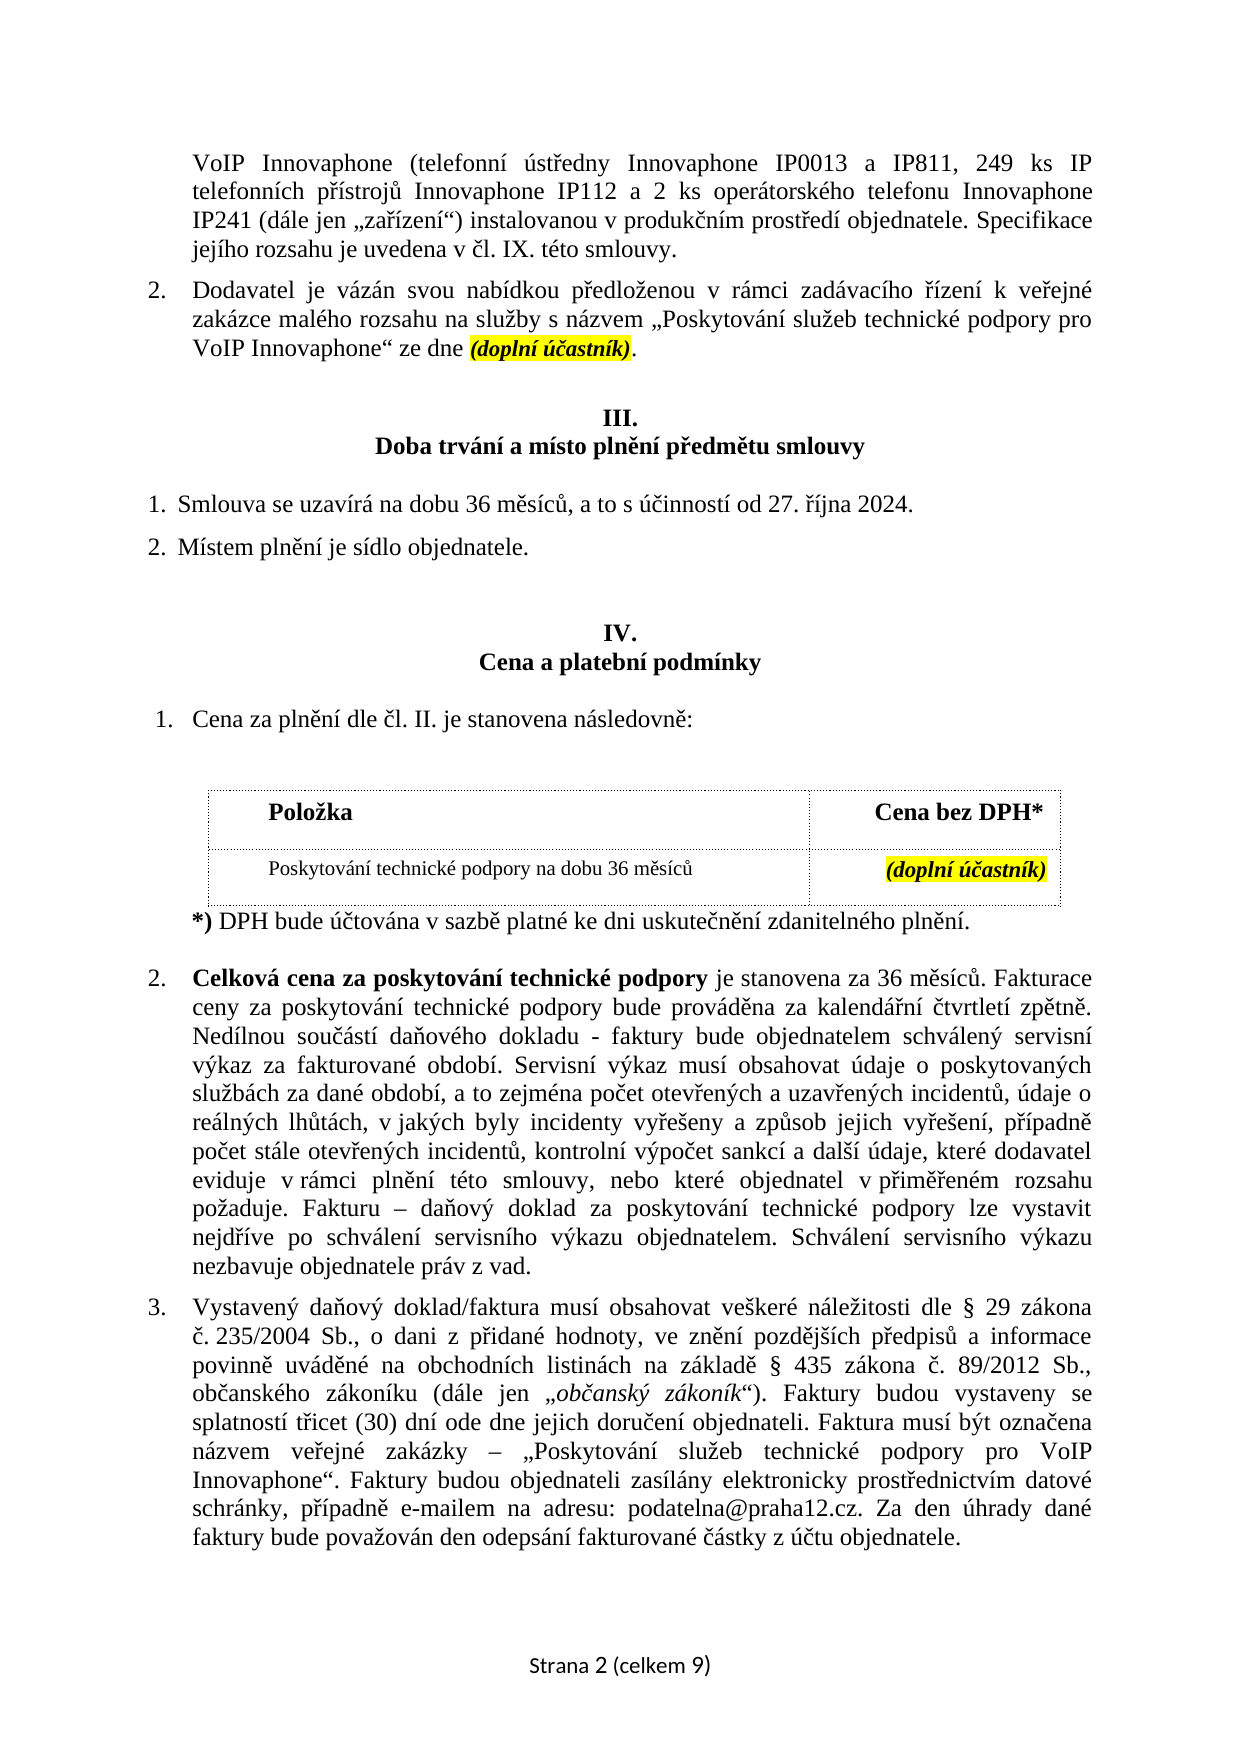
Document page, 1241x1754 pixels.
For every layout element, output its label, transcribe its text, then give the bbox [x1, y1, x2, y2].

list Vystavený daňový doklad/faktura musí obsahovat veškeré náležitosti dle § 29 zákona č. 235/2004 Sb., o dani z přidané hodnoty, ve znění pozdějších předpisů a informace povinně uváděné na obchodních listinách na základě § 435 zákona č. 89/2012 Sb., občanského zákoníku (dále jen „občanský zákoník“). Faktury budou vystaveny se splatností třicet (30) dní ode dne jejich doručení objednateli. Faktura musí být označena názvem veřejné zakázky – „Poskytování služeb technické podpory pro VoIP Innovaphone“. Faktury budou objednateli zasílány elektronicky prostřednictvím datové schránky, případně e-mailem na adresu: podatelna@praha12.cz. Za den úhrady dané faktury bude považován den odepsání fakturované částky z účtu objednatele. [148, 1292, 1093, 1551]
text Cena a platební podmínky [148, 647, 1093, 676]
list Místem plnění je sídlo objednatele. [148, 532, 1093, 561]
list Cena za plnění dle čl. II. je stanovena následovně: [154, 704, 1093, 733]
table_cell Poskytování technické podpory na dobu 36 měsíců [208, 849, 809, 905]
list Smlouva se uzavírá na dobu 36 měsíců, a to s účinností od 27. října 2024. [148, 489, 1093, 518]
text IV. [148, 618, 1093, 647]
table_header Cena bez DPH* [809, 790, 1060, 849]
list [148, 148, 1093, 263]
text Doba trvání a místo plnění předmětu smlouvy [148, 431, 1093, 460]
text III. [148, 403, 1093, 431]
text *) DPH bude účtována v sazbě platné ke dni uskutečnění zdanitelného plnění. [148, 906, 1093, 935]
list Dodavatel je vázán svou nabídkou předloženou v rámci zadávacího řízení k veřejné zakázce malého rozsahu na služby s názvem „Poskytování služeb technické podpory pro VoIP Innovaphone“ ze dne (doplní účastník). [148, 275, 1093, 361]
table_cell (doplní účastník) [809, 849, 1060, 905]
list Celková cena za poskytování technické podpory je stanovena za 36 měsíců. Fakturace ceny za poskytování technické podpory bude prováděna za kalendářní čtvrtletí zpětně. Nedílnou součástí daňového dokladu - faktury bude objednatelem schválený servisní výkaz za fakturované období. Servisní výkaz musí obsahovat údaje o poskytovaných službách za dané období, a to zejména počet otevřených a uzavřených incidentů, údaje o reálných lhůtách, v jakých byly incidenty vyřešeny a způsob jejich vyřešení, případně počet stále otevřených incidentů, kontrolní výpočet sankcí a další údaje, které dodavatel eviduje v rámci plnění této smlouvy, nebo které objednatel v přiměřeném rozsahu požaduje. Fakturu – daňový doklad za poskytování technické podpory lze vystavit nejdříve po schválení servisního výkazu objednatelem. Schválení servisního výkazu nezbavuje objednatele práv z vad. [148, 963, 1093, 1280]
table_header Položka [208, 790, 809, 849]
